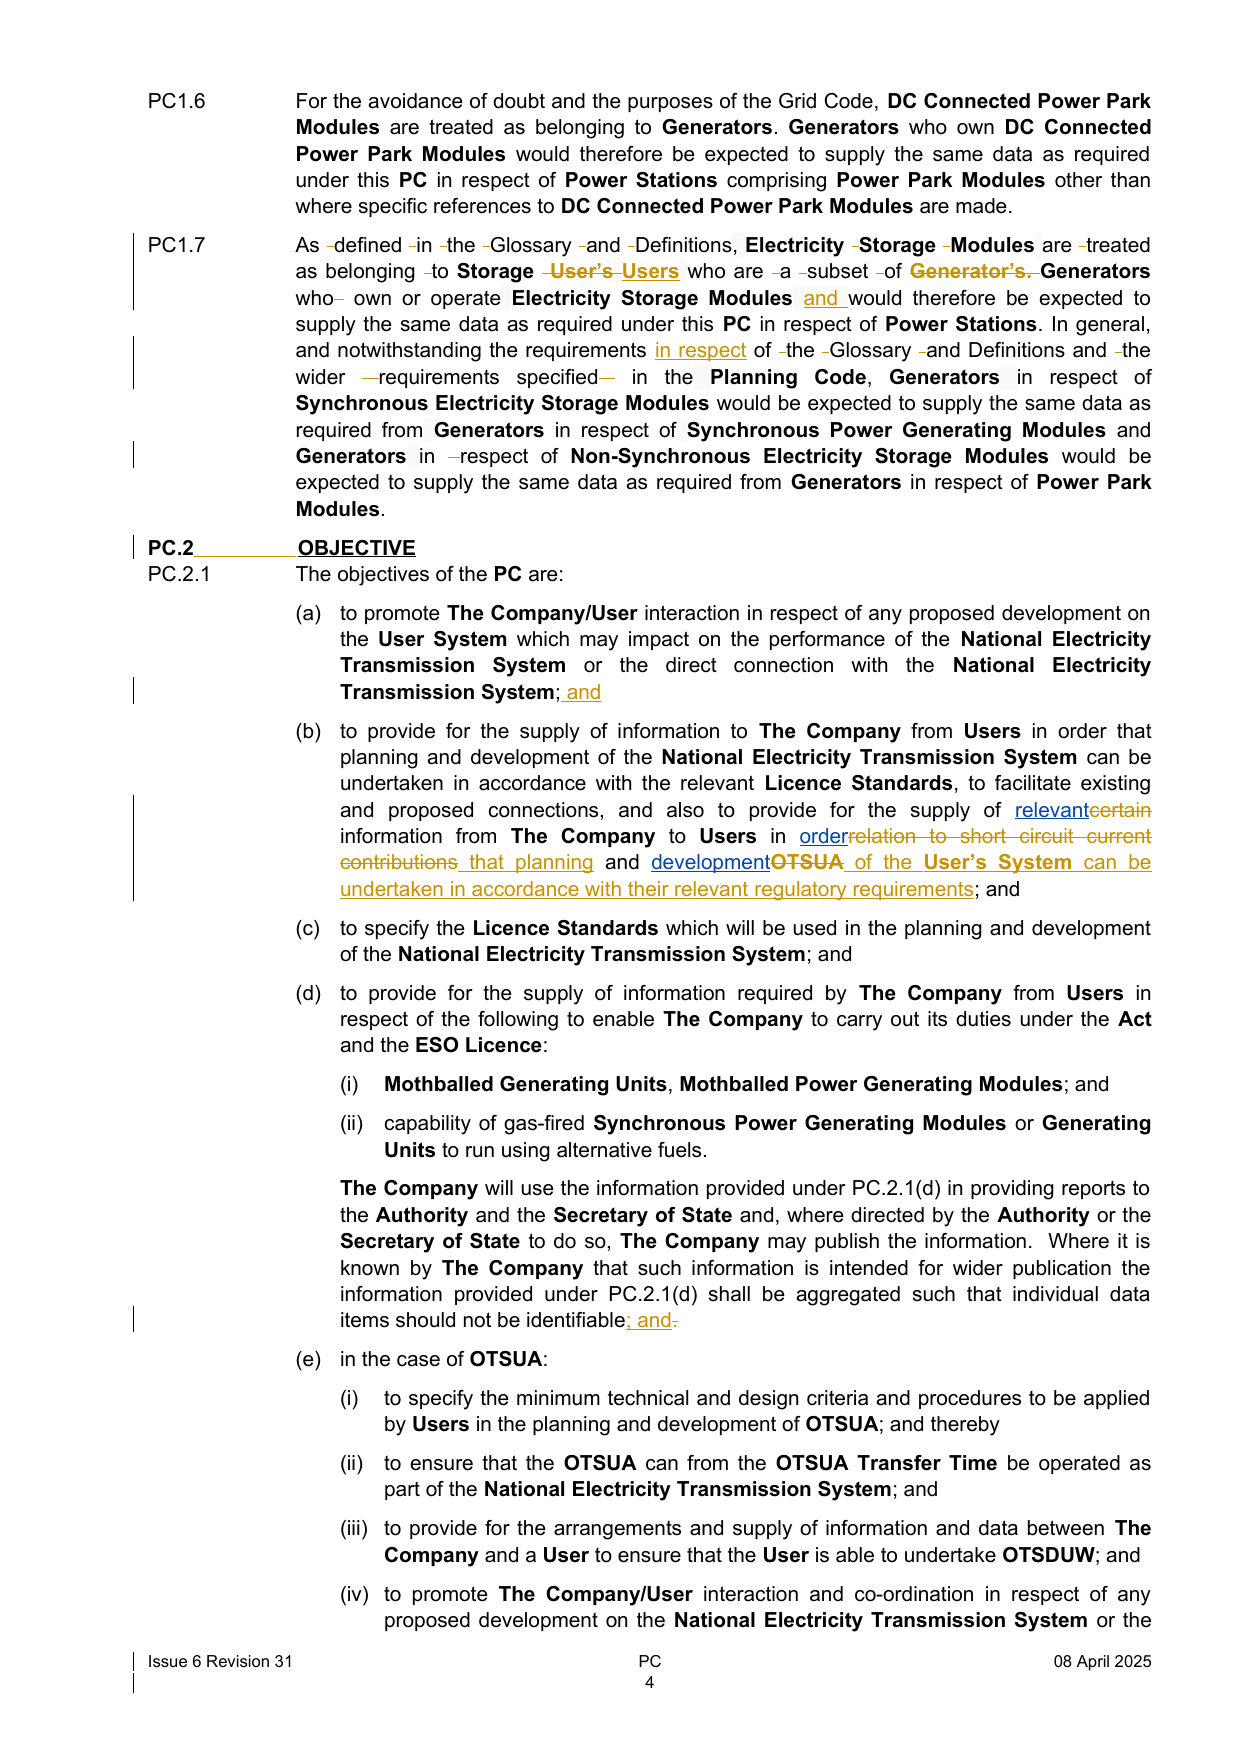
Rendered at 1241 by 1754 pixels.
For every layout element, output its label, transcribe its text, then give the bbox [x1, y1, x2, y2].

text (iii) to provide for the arrangements and supply of information and data between The Company and a User to ensure that the User is able to undertake OTSDUW; and [340, 1516, 1152, 1566]
text (i) to specify the minimum technical and design criteria and procedures to be applied by Users in the planning and development of OTSUA; and thereby [340, 1386, 1152, 1436]
text PC1.7 As defined in the Glossary and Definitions, Electricity Storage Modules are treated as belonging to Storage who are a subset of Generators who own or operate Electricity Storage Modules would therefore be expected to supply the same data as required under this PC in respect of Power Stations. In general, and notwithstanding the requirements of the Glossary and Definitions and the wider requirements specified in the Planning Code, Generators in respect of Synchronous Electricity Storage Modules would be expected to supply the same data as required from Generators in respect of Synchronous Power Generating Modules and Generators in respect of Non-Synchronous Electricity Storage Modules would be expected to supply the same data as required from Generators in respect of Power Park Modules. [148, 233, 1152, 520]
text (b) to provide for the supply of information to The Company from Users in order that planning and development of the National Electricity Transmission System can be undertaken in accordance with the relevant Licence Standards, to facilitate existing and proposed connections, and also to provide for the supply of information from The Company to Users in and ; and [295, 718, 1152, 901]
text (i) Mothballed Generating Units, Mothballed Power Generating Modules; and [340, 1072, 1152, 1096]
text (a) to promote The Company/User interaction in respect of any proposed development on the User System which may impact on the performance of the National Electricity Transmission System or the direct connection with the National Electricity Transmission System; [295, 601, 1152, 703]
text (ii) to ensure that the OTSUA can from the OTSUA Transfer Time be operated as part of the National Electricity Transmission System; and [340, 1451, 1152, 1501]
text (c) to specify the Licence Standards which will be used in the planning and development of the National Electricity Transmission System; and [295, 915, 1152, 966]
text PC.2.1 The objectives of the PC are: [148, 562, 1152, 586]
text (e) in the case of OTSUA: [295, 1347, 1152, 1371]
text (d) to provide for the supply of information required by The Company from Users in respect of the following to enable The Company to carry out its duties under the Act and the ESO Licence: [295, 981, 1152, 1057]
subtitle PC.2OBJECTIVE [148, 535, 1152, 559]
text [340, 1581, 1152, 1632]
text PC1.6 For the avoidance of doubt and the purposes of the Grid Code, DC Connected Power Park Modules are treated as belonging to Generators. Generators who own DC Connected Power Park Modules would therefore be expected to supply the same data as required under this PC in respect of Power Stations comprising Power Park Modules other than where specific references to DC Connected Power Park Modules are made. [148, 89, 1152, 218]
text (ii) capability of gas-fired Synchronous Power Generating Modules or Generating Units to run using alternative fuels. [340, 1111, 1152, 1161]
text The Company will use the information provided under PC.2.1(d) in providing reports to the Authority and the Secretary of State and, where directed by the Authority or the Secretary of State to do so, The Company may publish the information. Where it is known by The Company that such information is intended for wider publication the information provided under PC.2.1(d) shall be aggregated such that individual data items should not be identifiable [295, 1176, 1152, 1332]
